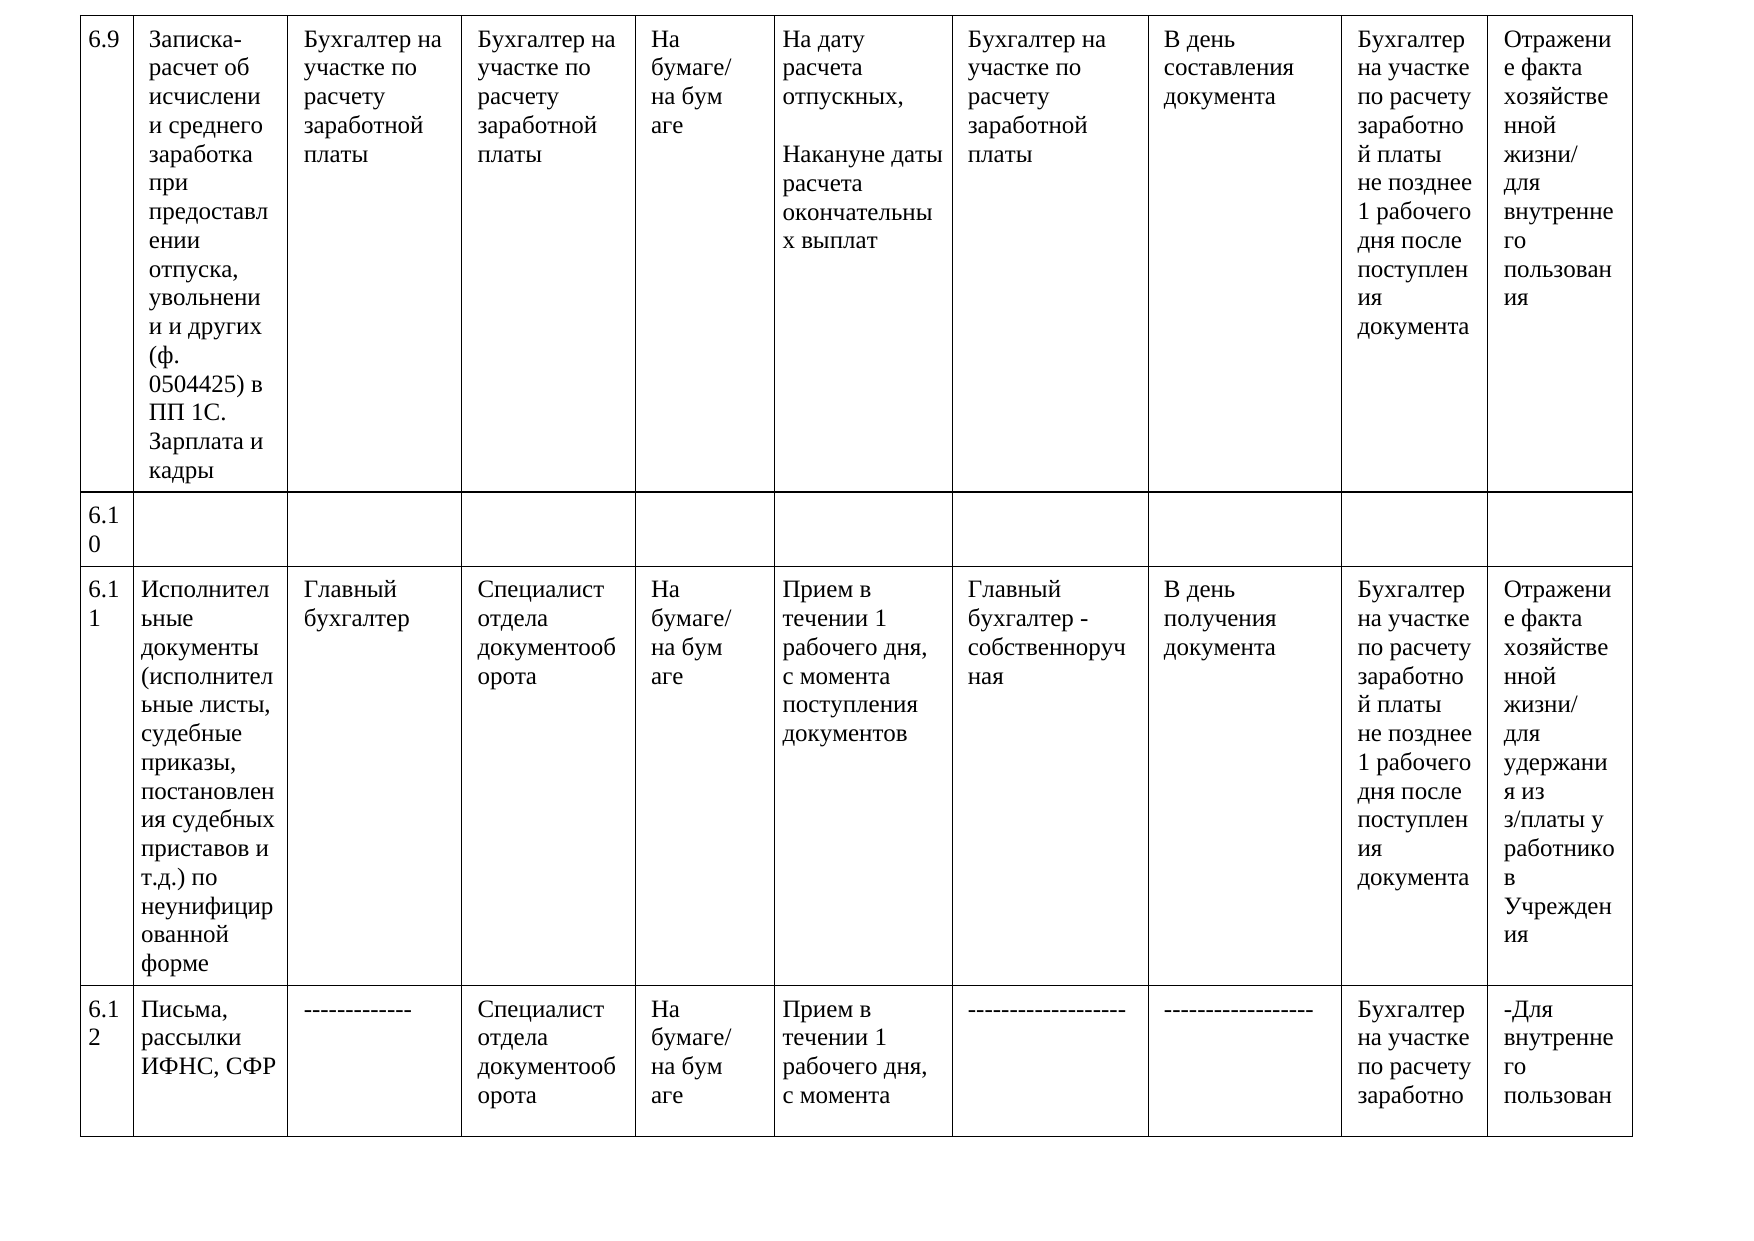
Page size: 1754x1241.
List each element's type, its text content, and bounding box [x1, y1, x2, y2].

table_cell Бухгалтер на участке по расчету заработной платы [953, 16, 1148, 491]
table_cell Прием в течении 1 рабочего дня, с момента поступления документов [775, 567, 952, 985]
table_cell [1342, 986, 1487, 1136]
table_cell [775, 493, 952, 566]
table_cell [1488, 493, 1632, 566]
table_cell [134, 493, 287, 566]
table_cell ------------- [288, 986, 461, 1136]
table_cell 6.10 [81, 493, 133, 566]
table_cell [1342, 16, 1487, 491]
table_cell Записка-расчет об исчислении среднего заработка при предоставлении отпуска, увольнении и других (ф. 0504425) в ПП 1С. Зарплата и кадры [134, 16, 287, 491]
table_cell В день получения документа [1149, 567, 1341, 985]
table_cell 6.11 [81, 567, 133, 985]
table_cell Отражение факта хозяйственной жизни/ для удержания из з/платы у работников Учреждения [1488, 567, 1632, 985]
table_cell Отражение факта хозяйственной жизни/ для внутреннего пользования [1488, 16, 1632, 491]
table_cell В день составления документа [1149, 16, 1341, 491]
table_cell Исполнительные документы (исполнительные листы, судебные приказы, постановления судебных приставов и т.д.) по неунифицированной форме [134, 567, 287, 985]
table_cell ------------------- [953, 986, 1148, 1136]
table_cell [1342, 493, 1487, 566]
table_cell На бумаге/ на бум аге [636, 567, 774, 985]
table_cell 6.9 [81, 16, 133, 491]
table_cell Специалист отдела документооборота [462, 567, 635, 985]
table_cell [636, 986, 774, 1136]
table_cell Бухгалтер на участке по расчету заработной платы [288, 16, 461, 491]
table_cell 6.12 [81, 986, 133, 1136]
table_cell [462, 986, 635, 1136]
table_cell [462, 493, 635, 566]
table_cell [1488, 986, 1632, 1136]
table_cell [1149, 493, 1341, 566]
table_cell [953, 493, 1148, 566]
table_cell На дату расчета отпускных, Накануне даты расчета окончательных выплат [775, 16, 952, 491]
table_cell ------------------ [1149, 986, 1341, 1136]
table_cell Главный бухгалтер - собственноручная [953, 567, 1148, 985]
table_cell Бухгалтер на участке по расчету заработной платы не позднее 1 рабочего дня после поступления документа [1342, 567, 1487, 985]
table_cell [636, 16, 774, 491]
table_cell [775, 986, 952, 1136]
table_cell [134, 986, 287, 1136]
table_cell [636, 493, 774, 566]
table_cell Главный бухгалтер [288, 567, 461, 985]
table_cell [288, 493, 461, 566]
table_cell Бухгалтер на участке по расчету заработной платы [462, 16, 635, 491]
